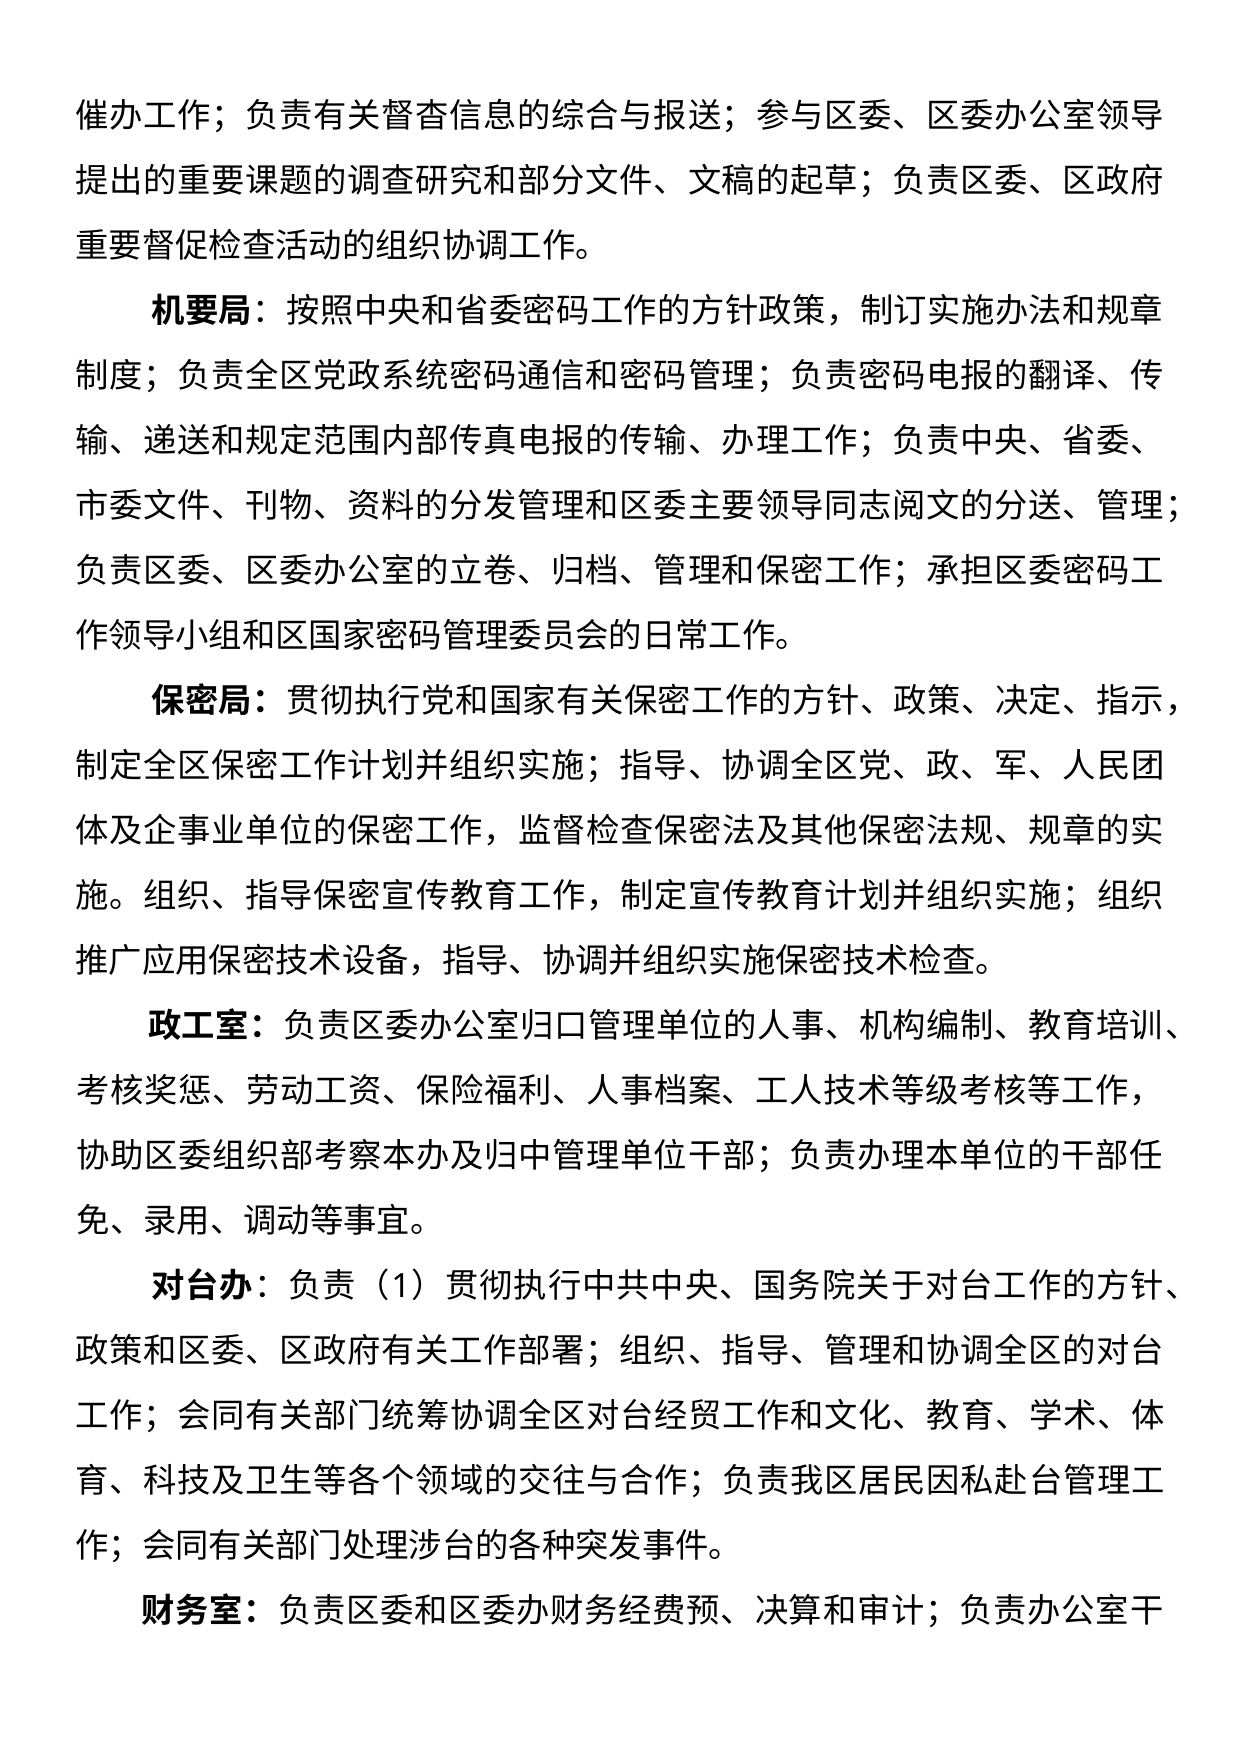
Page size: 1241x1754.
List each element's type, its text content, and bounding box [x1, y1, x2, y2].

text 政工室：负责区委办公室归口管理单位的人事、机构编制、教育培训、考核奖惩、劳动工资、保险福利、人事档案、工人技术等级考核等工作，协助区委组织部考察本办及归中管理单位干部；负责办理本单位的干部任免、录用、调动等事宜。 [77, 991, 1165, 1251]
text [75, 1576, 1165, 1641]
text 机要局：按照中央和省委密码工作的方针政策，制订实施办法和规章制度；负责全区党政系统密码通信和密码管理；负责密码电报的翻译、传输、递送和规定范围内部传真电报的传输、办理工作；负责中央、省委、市委文件、刊物、资料的分发管理和区委主要领导同志阅文的分送、管理；负责区委、区委办公室的立卷、归档、管理和保密工作；承担区委密码工作领导小组和区国家密码管理委员会的日常工作。 [75, 276, 1165, 666]
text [75, 81, 1165, 276]
text 对台办：负责（1）贯彻执行中共中央、国务院关于对台工作的方针、政策和区委、区政府有关工作部署；组织、指导、管理和协调全区的对台工作；会同有关部门统筹协调全区对台经贸工作和文化、教育、学术、体育、科技及卫生等各个领域的交往与合作；负责我区居民因私赴台管理工作；会同有关部门处理涉台的各种突发事件。 [75, 1251, 1165, 1576]
text 保密局：贯彻执行党和国家有关保密工作的方针、政策、决定、指示，制定全区保密工作计划并组织实施；指导、协调全区党、政、军、人民团体及企事业单位的保密工作，监督检查保密法及其他保密法规、规章的实施。组织、指导保密宣传教育工作，制定宣传教育计划并组织实施；组织推广应用保密技术设备，指导、协调并组织实施保密技术检查。 [75, 666, 1165, 991]
